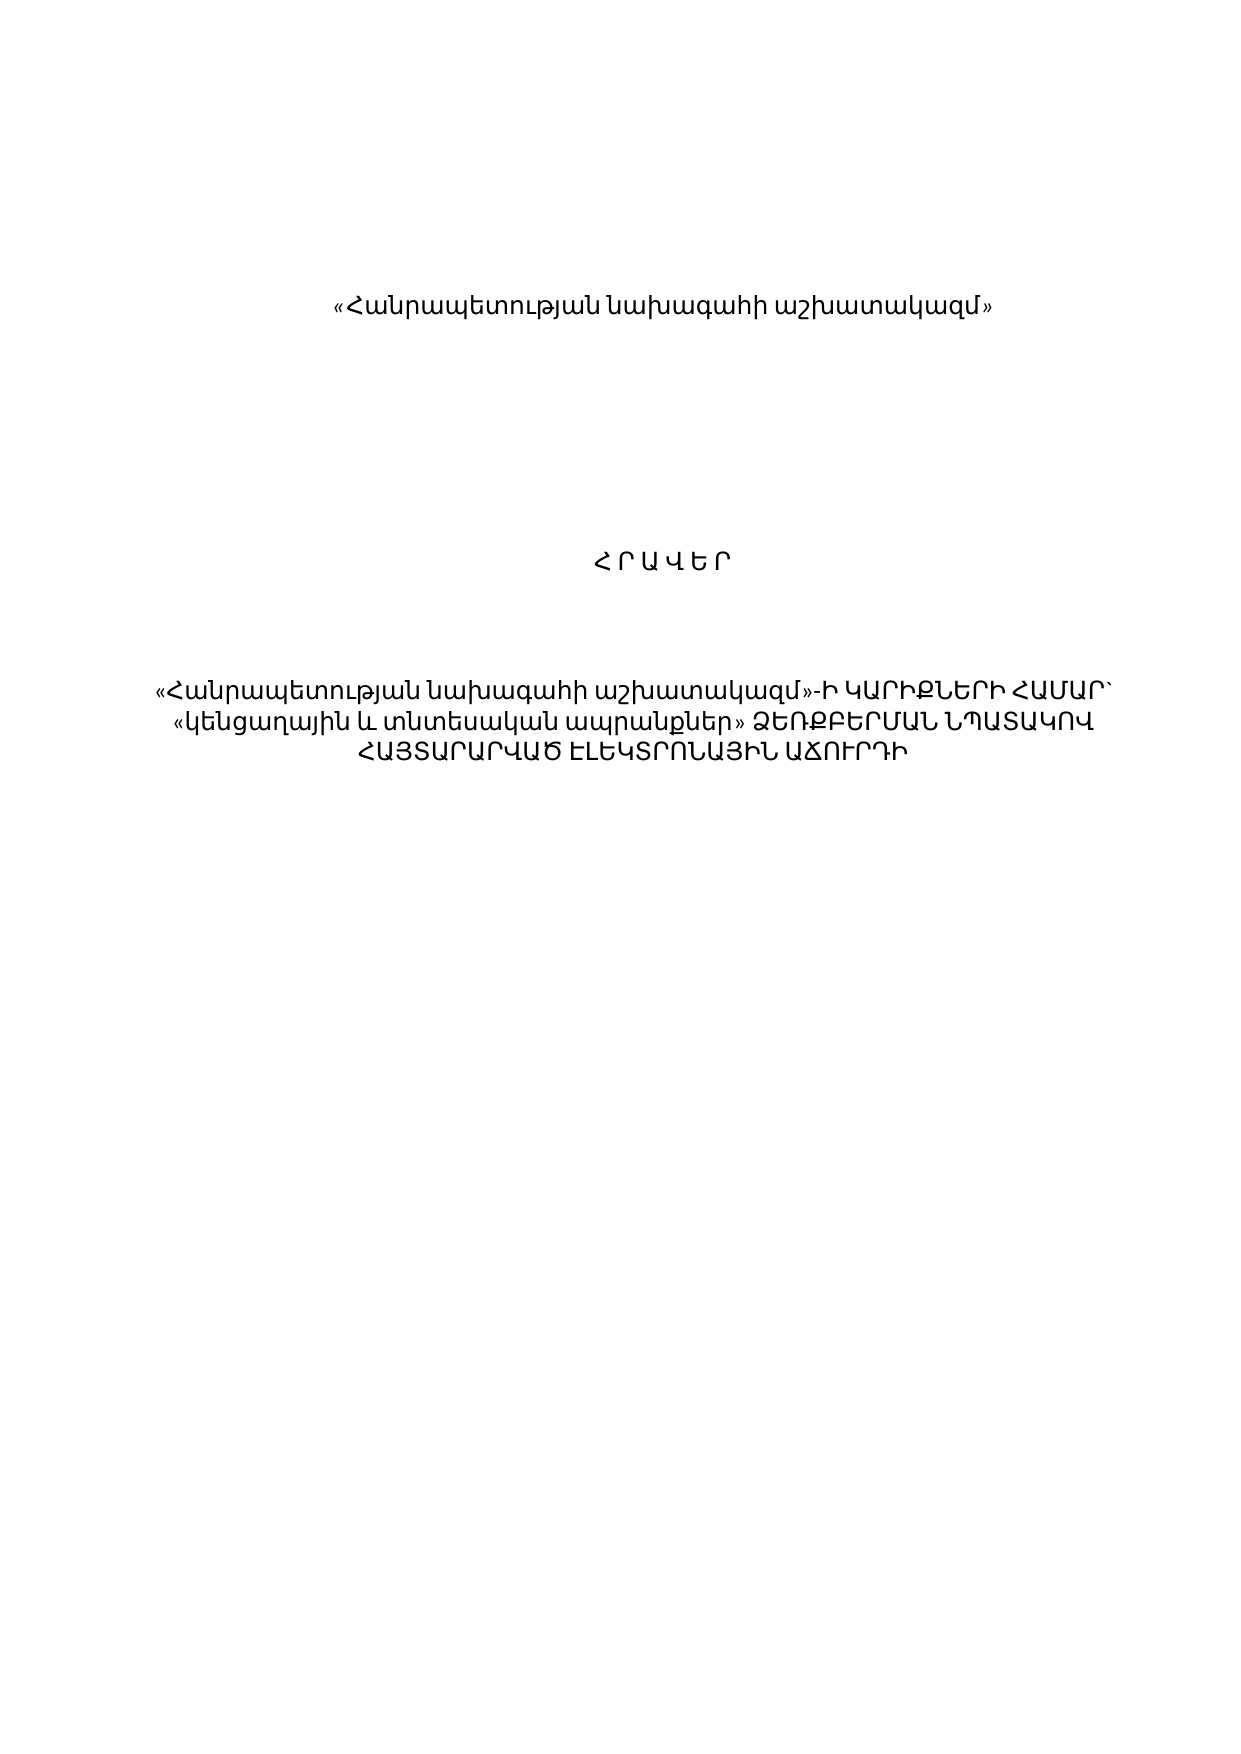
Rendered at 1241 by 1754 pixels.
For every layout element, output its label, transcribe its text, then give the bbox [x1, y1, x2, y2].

text «Հանրապետության նախագահի աշխատակազմ»-Ի ԿԱՐԻՔՆԵՐԻ ՀԱՄԱՐ` «կենցաղային և տնտեսական ապրանքներ» ՁԵՌՔԲԵՐՄԱՆ ՆՊԱՏԱԿՈՎ ՀԱՅՏԱՐԱՐՎԱԾ ԷԼԵԿՏՐՈՆԱՅԻՆ ԱՃՈՒՐԴԻ [94, 676, 1172, 767]
text « Հանրապետության նախագահի աշխատակազմ» [94, 290, 1172, 321]
text Հ Ր Ա Վ Ե Ր [94, 546, 1172, 577]
